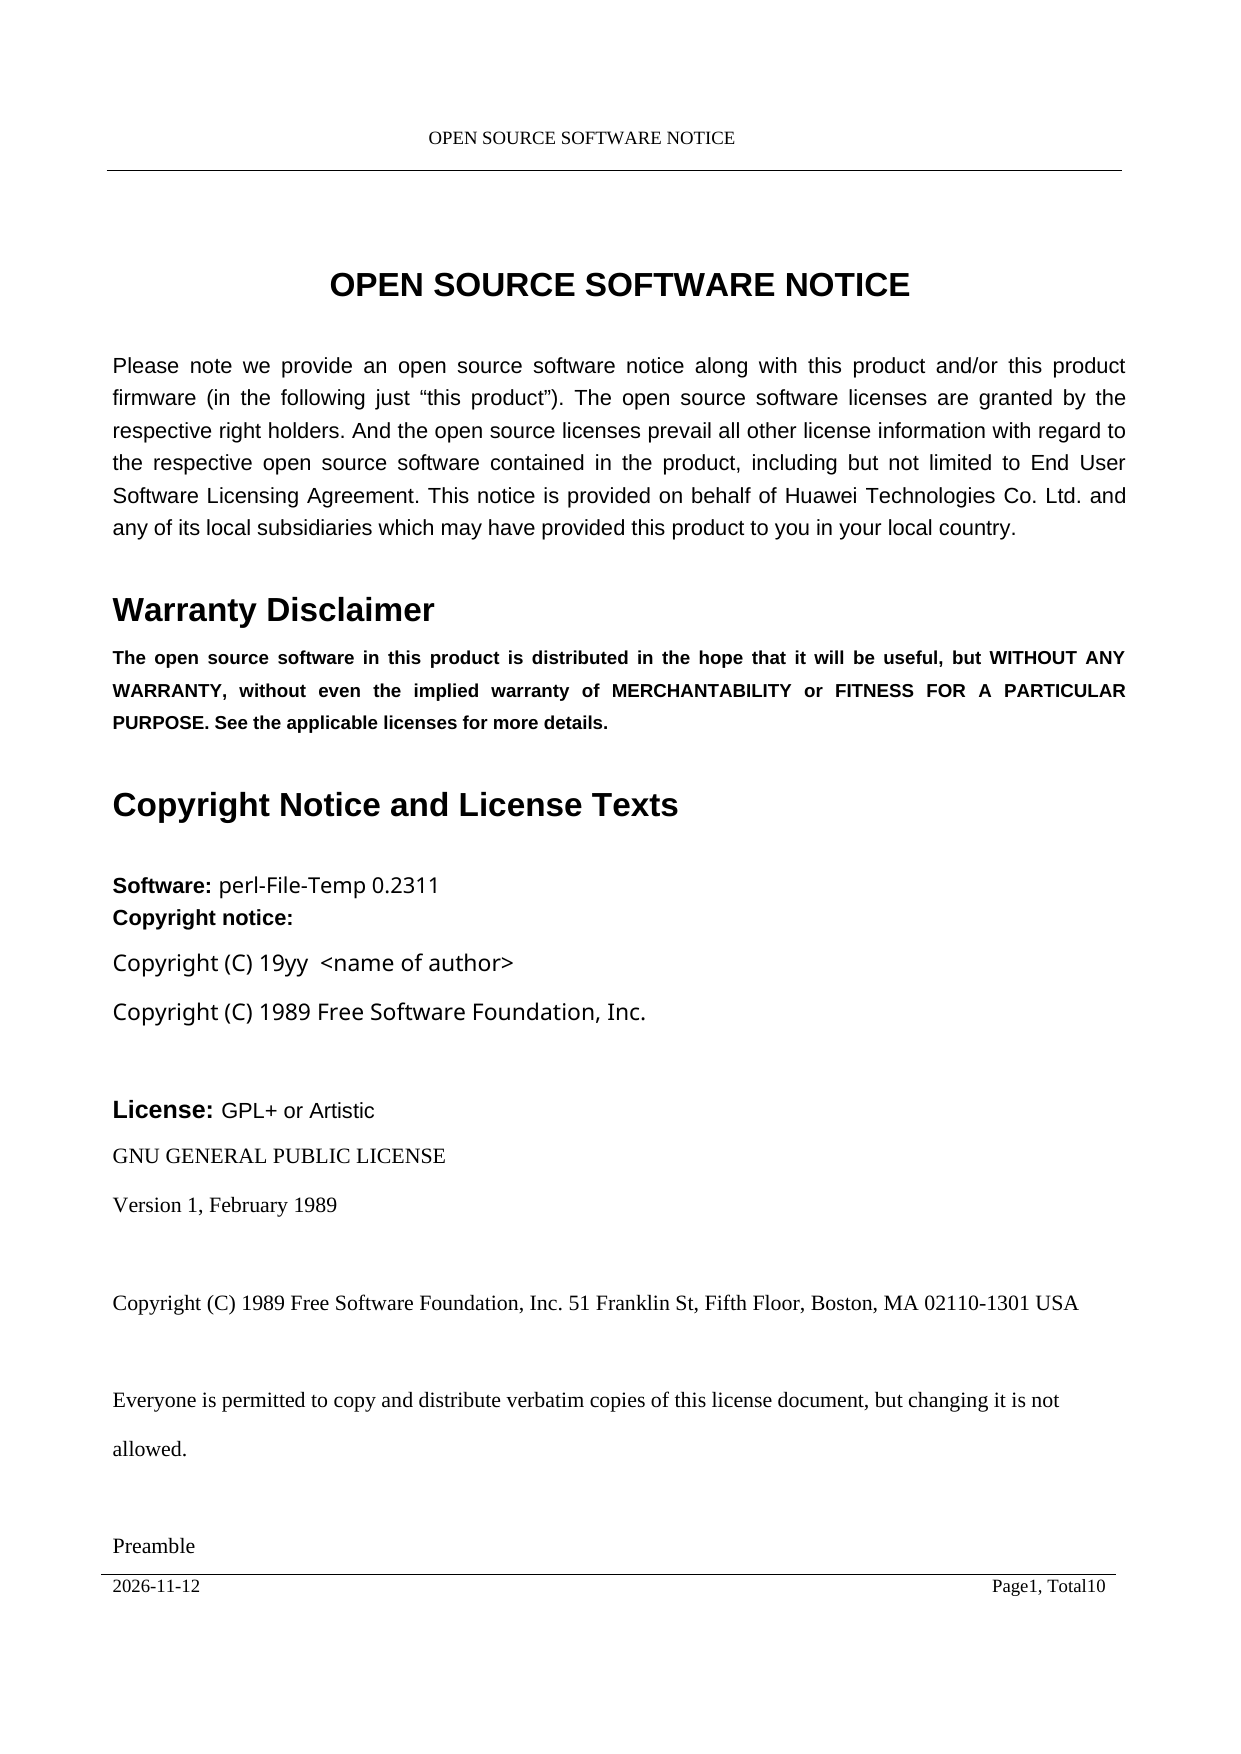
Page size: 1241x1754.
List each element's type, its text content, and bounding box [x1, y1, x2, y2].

text Copyright notice: [112, 901, 1128, 934]
text Warranty Disclaimer [112, 576, 1128, 641]
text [112, 1140, 1128, 1562]
text The open source software in this product is distributed in the hope that it will be useful, but WITHOUT ANY WARRANTY, without even the implied warranty of MERCHANTABILITY or FITNESS FOR A PARTICULAR PURPOSE. See the applicable licenses for more details. [112, 641, 1128, 739]
text Software: perl-File-Temp 0.2311 [112, 869, 1128, 901]
text Please note we provide an open source software notice along with this product and/or this product firmware (in the following just “this product”). The open source software licenses are granted by the respective right holders. And the open source licenses prevail all other license information with regard to the respective open source software contained in the product, including but not limited to End User Software Licensing Agreement. This notice is provided on behalf of Huawei Technologies Co. Ltd. and any of its local subsidiaries which may have provided this product to you in your local country. [112, 349, 1128, 544]
text License: GPL+ or Artistic [112, 1093, 1128, 1125]
text Copyright Notice and License Texts [112, 771, 1128, 836]
text OPEN SOURCE SOFTWARE NOTICE [112, 251, 1128, 316]
text Copyright (C) 19yy <name of author> Copyright (C) 1989 Free Software Foundation, Inc. [112, 947, 1128, 1077]
